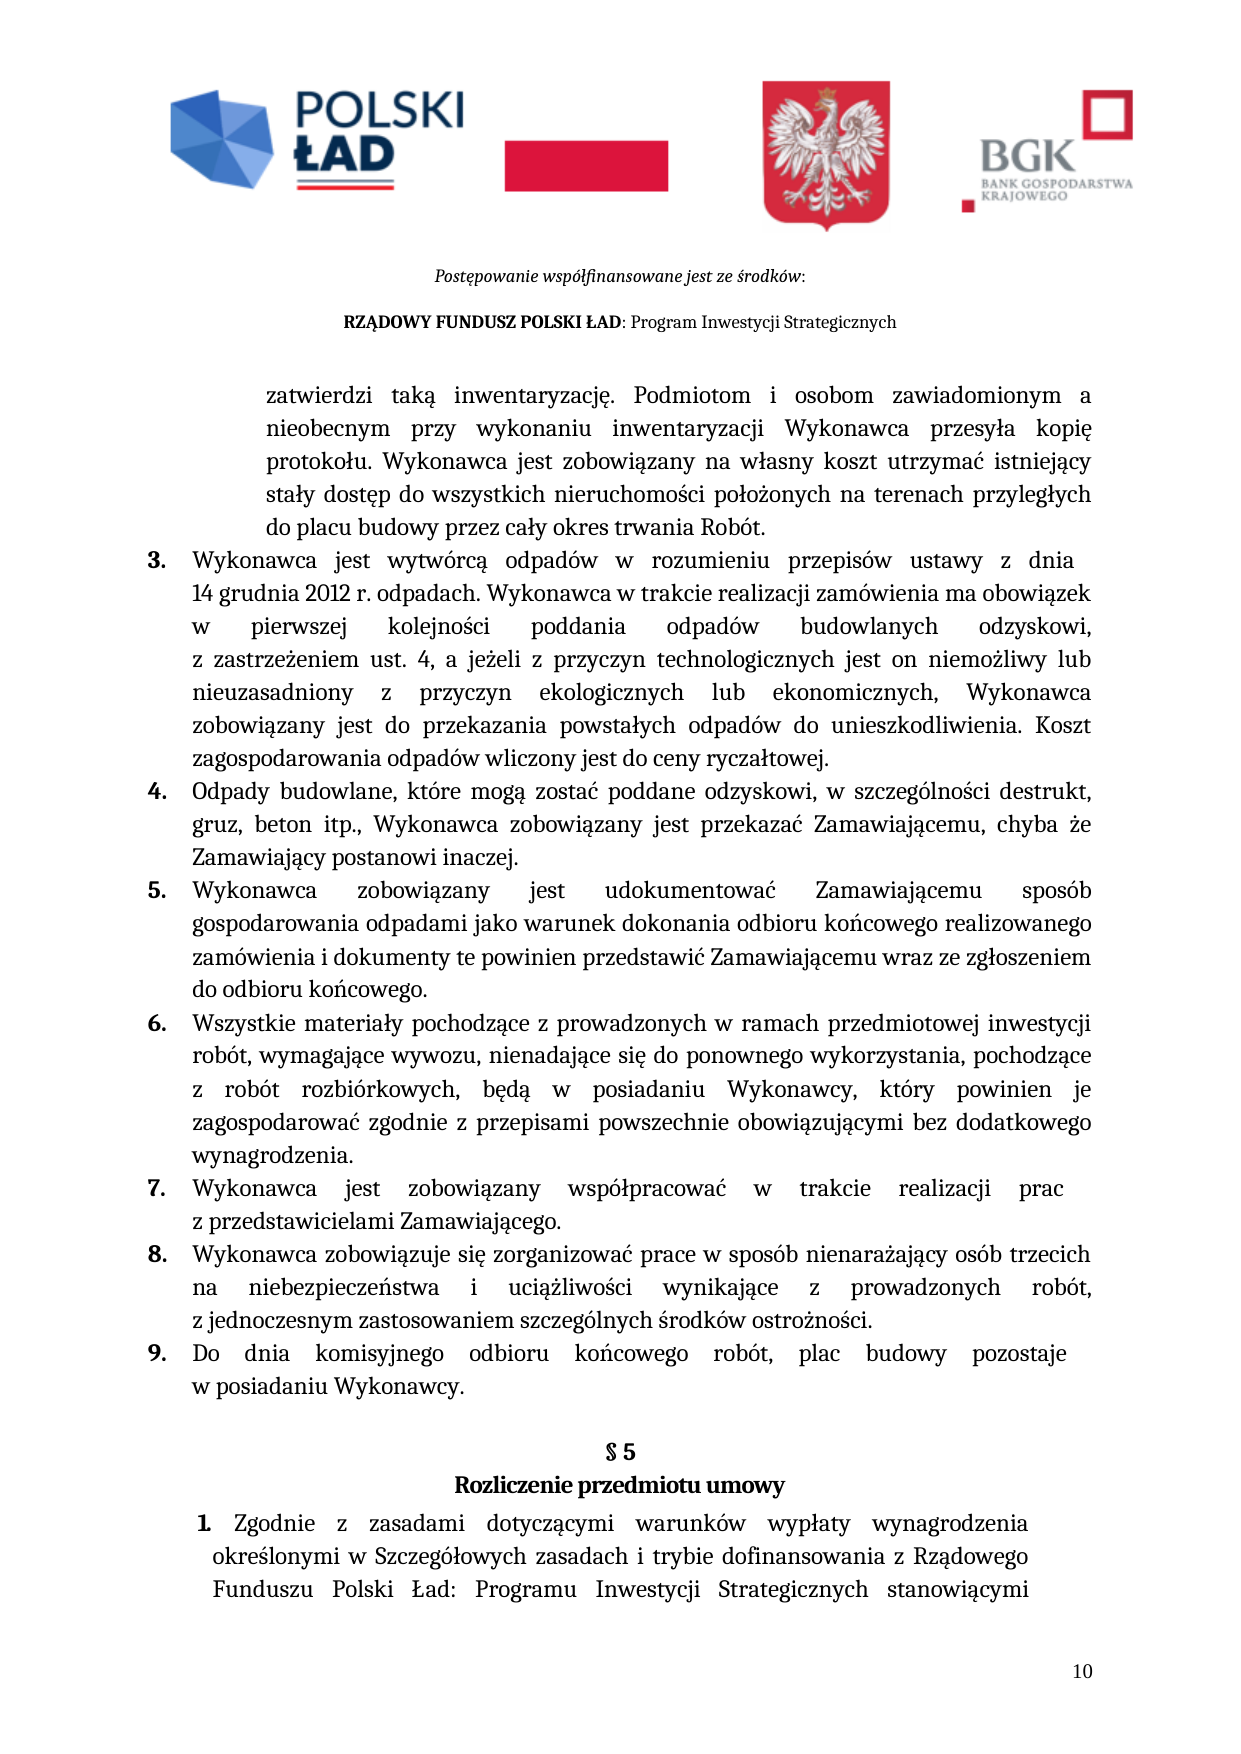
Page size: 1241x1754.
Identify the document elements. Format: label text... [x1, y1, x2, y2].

list Wykonawca jest wytwórcą odpadów w rozumieniu przepisów ustawy z dnia 14 grudnia 2012 r. odpadach. Wykonawca w trakcie realizacji zamówienia ma obowiązek w pierwszej kolejności poddania odpadów budowlanych odzyskowi, z zastrzeżeniem ust. 4, a jeżeli z przyczyn technologicznych jest on niemożliwy lub nieuzasadniony z przyczyn ekologicznych lub ekonomicznych, Wykonawca zobowiązany jest do przekazania powstałych odpadów do unieszkodliwienia. Koszt zagospodarowania odpadów wliczony jest do ceny ryczałtowej. [148, 546, 1093, 773]
text Rozliczenie przedmiotu umowy [148, 1471, 1093, 1499]
list Odpady budowlane, które mogą zostać poddane odzyskowi, w szczególności destrukt, gruz, beton itp., Wykonawca zobowiązany jest przekazać Zamawiającemu, chyba że Zamawiający postanowi inaczej. [148, 777, 1093, 872]
text § 5 [148, 1438, 1093, 1466]
list Wszystkie materiały pochodzące z prowadzonych w ramach przedmiotowej inwestycji robót, wymagające wywozu, nienadające się do ponownego wykorzystania, pochodzące z robót rozbiórkowych, będą w posiadaniu Wykonawcy, który powinien je zagospodarować zgodnie z przepisami powszechnie obowiązującymi bez dodatkowego wynagrodzenia. [148, 1008, 1093, 1169]
list Do dnia komisyjnego odbioru końcowego robót, plac budowy pozostaje w posiadaniu Wykonawcy. [148, 1339, 1093, 1400]
picture [147, 53, 1166, 241]
list Wykonawca zobowiązany jest udokumentować Zamawiającemu sposób gospodarowania odpadami jako warunek dokonania odbioru końcowego realizowanego zamówienia i dokumenty te powinien przedstawić Zamawiającemu wraz ze zgłoszeniem do odbioru końcowego. [148, 876, 1093, 1004]
list Wykonawca zobowiązuje się zorganizować prace w sposób nienarażający osób trzecich na niebezpieczeństwa i uciążliwości wynikające z prowadzonych robót, z jednoczesnym zastosowaniem szczególnych środków ostrożności. [148, 1239, 1093, 1334]
list Wykonawca jest zobowiązany współpracować w trakcie realizacji prac z przedstawicielami Zamawiającego. [148, 1173, 1093, 1235]
